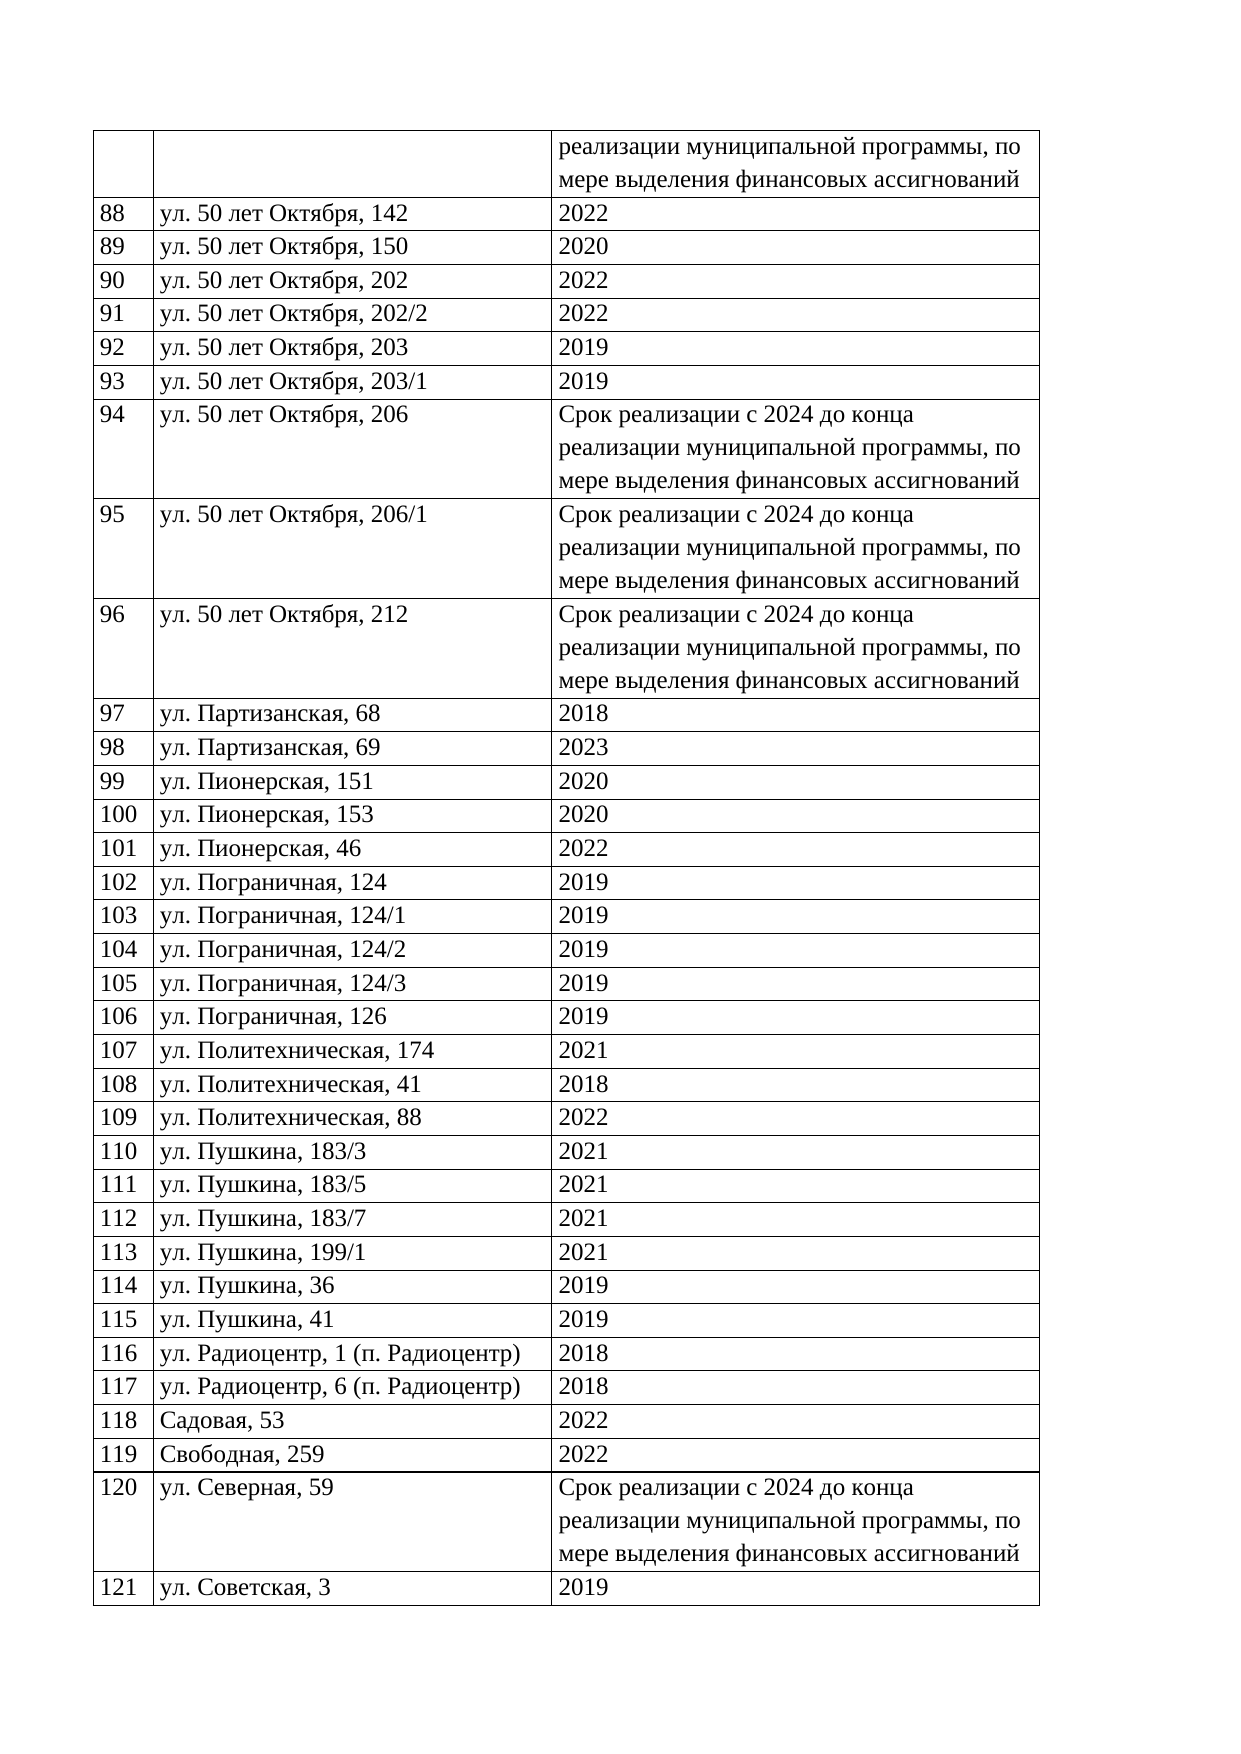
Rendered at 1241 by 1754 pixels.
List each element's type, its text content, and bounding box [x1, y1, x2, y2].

table_cell 2021 [552, 1170, 1039, 1202]
table_cell 2021 [552, 1136, 1039, 1168]
table_cell 2022 [552, 265, 1039, 297]
table_cell ул. Пушкина, 41 [154, 1304, 551, 1337]
table_cell 2019 [552, 867, 1039, 899]
table_cell 88 [94, 198, 153, 230]
table_cell ул. 50 лет Октября, 142 [154, 198, 551, 230]
table_cell ул. Советская, 3 [154, 1572, 551, 1605]
table_cell 2020 [552, 800, 1039, 832]
table_cell 2022 [552, 833, 1039, 866]
table_cell 93 [94, 366, 153, 398]
table_cell 2018 [552, 1069, 1039, 1101]
table_cell ул. 50 лет Октября, 206 [154, 400, 551, 498]
table_cell ул. Пограничная, 124 [154, 867, 551, 899]
table_cell 92 [94, 332, 153, 365]
table_cell Срок реализации с 2024 до конца реализации муниципальной программы, по мере выделения финансовых ассигнований [552, 599, 1039, 697]
table_cell 2021 [552, 1203, 1039, 1236]
table_cell 2021 [552, 1237, 1039, 1269]
table_cell 120 [94, 1473, 153, 1571]
table_cell 95 [94, 499, 153, 598]
table_cell 94 [94, 400, 153, 498]
table_cell 115 [94, 1304, 153, 1337]
table_cell 2019 [552, 366, 1039, 398]
table_cell 110 [94, 1136, 153, 1168]
table_cell ул. Пионерская, 153 [154, 800, 551, 832]
table_cell 97 [94, 699, 153, 731]
table_cell ул. Северная, 59 [154, 1473, 551, 1571]
table_cell 118 [94, 1405, 153, 1438]
table_cell 112 [94, 1203, 153, 1236]
table_cell 96 [94, 599, 153, 697]
table_cell ул. Пушкина, 199/1 [154, 1237, 551, 1269]
table_cell 108 [94, 1069, 153, 1101]
table_cell 99 [94, 766, 153, 798]
table_cell ул. Пионерская, 151 [154, 766, 551, 798]
table_cell 2019 [552, 1271, 1039, 1303]
table_cell ул. 50 лет Октября, 150 [154, 231, 551, 264]
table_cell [552, 131, 1039, 197]
table_cell 121 [94, 1572, 153, 1605]
table_cell 116 [94, 1338, 153, 1370]
table_cell 2019 [552, 332, 1039, 365]
table_cell ул. Политехническая, 88 [154, 1102, 551, 1135]
table_cell ул. Пушкина, 183/7 [154, 1203, 551, 1236]
table_cell 2021 [552, 1035, 1039, 1068]
table_cell 2019 [552, 900, 1039, 933]
table_cell 90 [94, 265, 153, 297]
table_cell ул. Политехническая, 174 [154, 1035, 551, 1068]
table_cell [154, 131, 551, 197]
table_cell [552, 1473, 1039, 1571]
table_cell 2019 [552, 934, 1039, 967]
table_cell ул. Политехническая, 41 [154, 1069, 551, 1101]
table_cell 111 [94, 1170, 153, 1202]
table_cell ул. Пушкина, 183/3 [154, 1136, 551, 1168]
table_cell 2022 [552, 1405, 1039, 1438]
table_cell ул. Пионерская, 46 [154, 833, 551, 866]
table_cell 102 [94, 867, 153, 899]
table_cell 104 [94, 934, 153, 967]
table_cell ул. 50 лет Октября, 202/2 [154, 299, 551, 331]
table_cell ул. 50 лет Октября, 202 [154, 265, 551, 297]
table_cell ул. Радиоцентр, 1 (п. Радиоцентр) [154, 1338, 551, 1370]
table_cell ул. Партизанская, 68 [154, 699, 551, 731]
table_cell 101 [94, 833, 153, 866]
table_cell 2022 [552, 1102, 1039, 1135]
table_cell ул. Пограничная, 124/3 [154, 968, 551, 1000]
table_cell ул. 50 лет Октября, 212 [154, 599, 551, 697]
table_cell ул. Радиоцентр, 6 (п. Радиоцентр) [154, 1371, 551, 1404]
table_cell 2020 [552, 766, 1039, 798]
table_cell 2019 [552, 1304, 1039, 1337]
table_cell 100 [94, 800, 153, 832]
table_cell 2020 [552, 231, 1039, 264]
table_cell 106 [94, 1001, 153, 1034]
table_cell 117 [94, 1371, 153, 1404]
table_cell 2023 [552, 732, 1039, 765]
table_cell 2019 [552, 1572, 1039, 1605]
table_cell 2018 [552, 1338, 1039, 1370]
table_cell 2022 [552, 1439, 1039, 1471]
table_cell ул. 50 лет Октября, 203/1 [154, 366, 551, 398]
table_cell Срок реализации с 2024 до конца реализации муниципальной программы, по мере выделения финансовых ассигнований [552, 499, 1039, 598]
table_cell 2022 [552, 198, 1039, 230]
table_cell Срок реализации с 2024 до конца реализации муниципальной программы, по мере выделения финансовых ассигнований [552, 400, 1039, 498]
table_cell 113 [94, 1237, 153, 1269]
table_cell 2018 [552, 699, 1039, 731]
table_cell ул. 50 лет Октября, 206/1 [154, 499, 551, 598]
table_cell 89 [94, 231, 153, 264]
table_cell ул. Пушкина, 183/5 [154, 1170, 551, 1202]
table_cell ул. Пушкина, 36 [154, 1271, 551, 1303]
table_cell 105 [94, 968, 153, 1000]
table_cell 2022 [552, 299, 1039, 331]
table_cell 119 [94, 1439, 153, 1471]
table_cell 2019 [552, 1001, 1039, 1034]
table_cell Свободная, 259 [154, 1439, 551, 1471]
table_cell 109 [94, 1102, 153, 1135]
table_cell Садовая, 53 [154, 1405, 551, 1438]
table_cell ул. Пограничная, 124/1 [154, 900, 551, 933]
table_cell 107 [94, 1035, 153, 1068]
table_cell 87 [94, 131, 153, 197]
table_cell 2018 [552, 1371, 1039, 1404]
table_cell 91 [94, 299, 153, 331]
table_cell ул. Пограничная, 124/2 [154, 934, 551, 967]
table_cell ул. Партизанская, 69 [154, 732, 551, 765]
table_cell 98 [94, 732, 153, 765]
table_cell 114 [94, 1271, 153, 1303]
table_cell 103 [94, 900, 153, 933]
table_cell ул. 50 лет Октября, 203 [154, 332, 551, 365]
table_cell ул. Пограничная, 126 [154, 1001, 551, 1034]
table_cell 2019 [552, 968, 1039, 1000]
